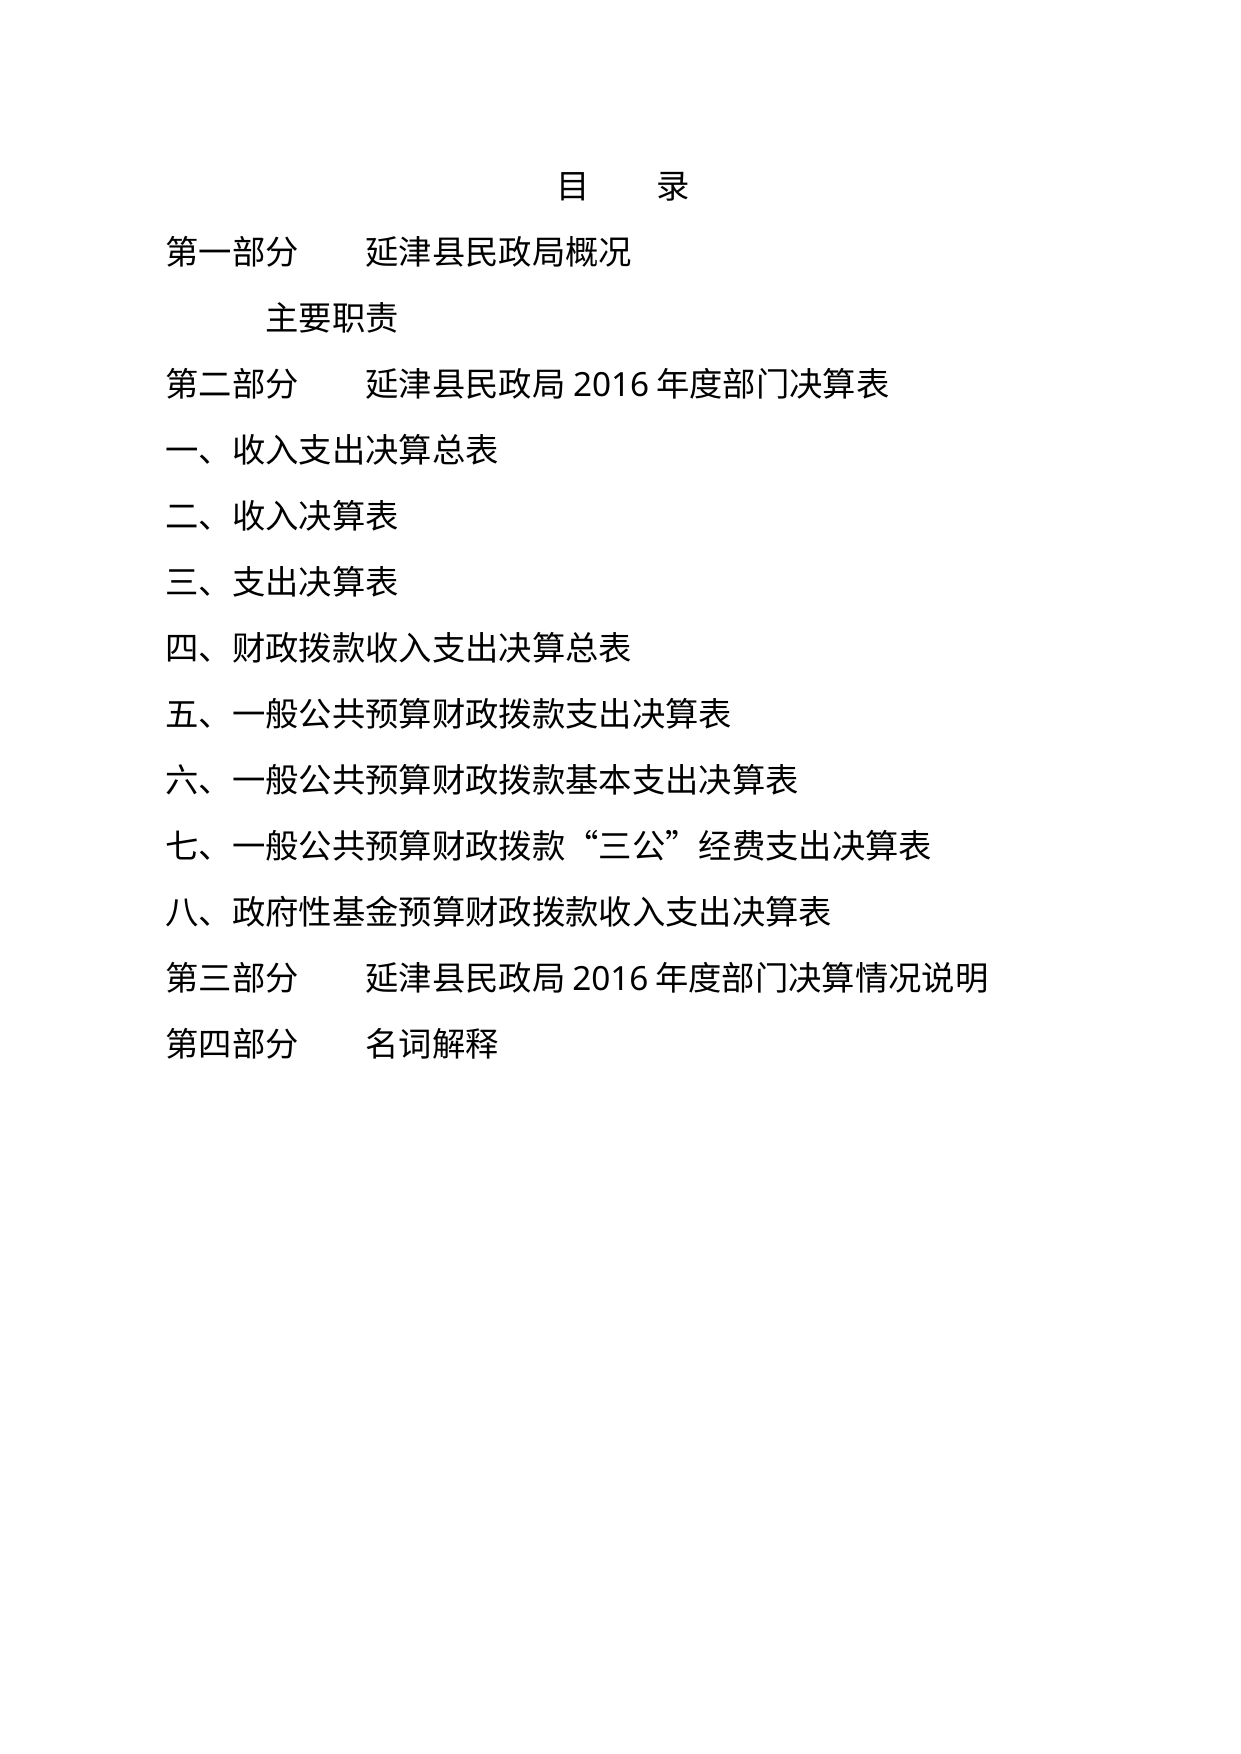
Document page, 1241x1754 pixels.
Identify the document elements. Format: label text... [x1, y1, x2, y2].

text 七、一般公共预算财政拨款“三公”经费支出决算表 [165, 811, 1081, 877]
text 目 录 [165, 151, 1081, 217]
text 八、政府性基金预算财政拨款收入支出决算表 [165, 877, 1081, 943]
text 三、支出决算表 [165, 547, 1081, 613]
text 六、一般公共预算财政拨款基本支出决算表 [165, 745, 1081, 811]
text 第一部分 延津县民政局概况 [165, 217, 1081, 283]
text 第三部分 延津县民政局2016年度部门决算情况说明 [165, 943, 1081, 1009]
text 四、财政拨款收入支出决算总表 [165, 613, 1081, 679]
text 主要职责 [165, 283, 1081, 349]
text 五、一般公共预算财政拨款支出决算表 [165, 679, 1081, 745]
text 一、收入支出决算总表 [165, 415, 1081, 481]
text 二、收入决算表 [165, 481, 1081, 547]
text 第四部分 名词解释 [165, 1009, 1081, 1075]
text 第二部分 延津县民政局 2016年度部门决算表 [165, 349, 1081, 415]
